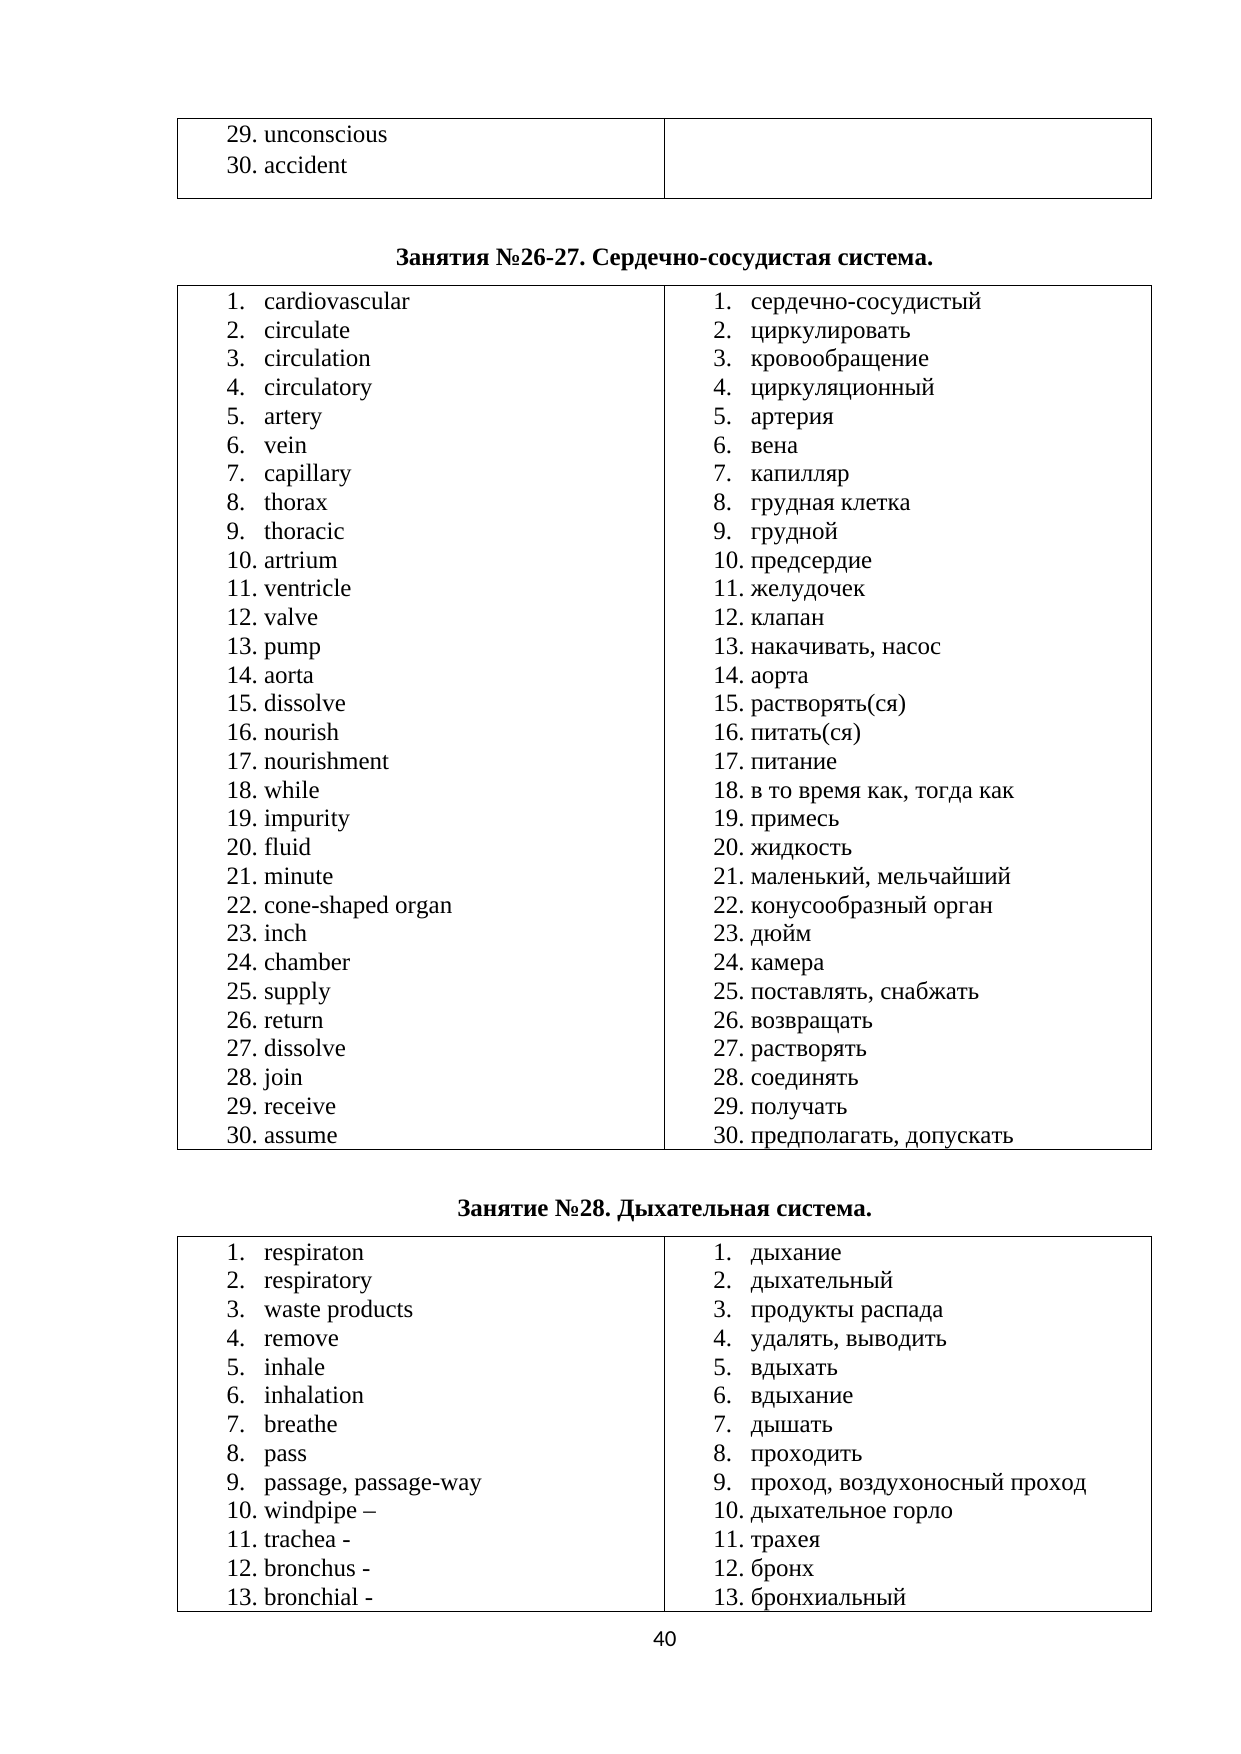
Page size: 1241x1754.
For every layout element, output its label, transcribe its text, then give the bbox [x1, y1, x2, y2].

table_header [178, 1237, 664, 1611]
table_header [178, 119, 664, 198]
text Занятие №28. Дыхательная система. [177, 1193, 1152, 1221]
table_header сердечно-сосудистый циркулировать кровообращение циркуляционный артерия вена капилляр грудная клетка грудной предсердие желудочек клапан накачивать, насос аорта растворять(ся) питать(ся) питание в то время как, тогда как примесь жидкость маленький, мельчайший конусообразный орган дюйм камера поставлять, снабжать возвращать растворять соединять получать предполагать, допускать [665, 286, 1151, 1148]
text Занятия №26-27. Сердечно-сосудистая система. [177, 242, 1152, 271]
table_header cardiovascular circulate circulation circulatory artery vein capillary thorax thoracic artrium ventricle valve pump aorta dissolve nourish nourishment while impurity fluid minute cone-shaped organ inch chamber supply return dissolve join receive assume [178, 286, 664, 1148]
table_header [665, 1237, 1151, 1611]
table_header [665, 119, 1151, 198]
